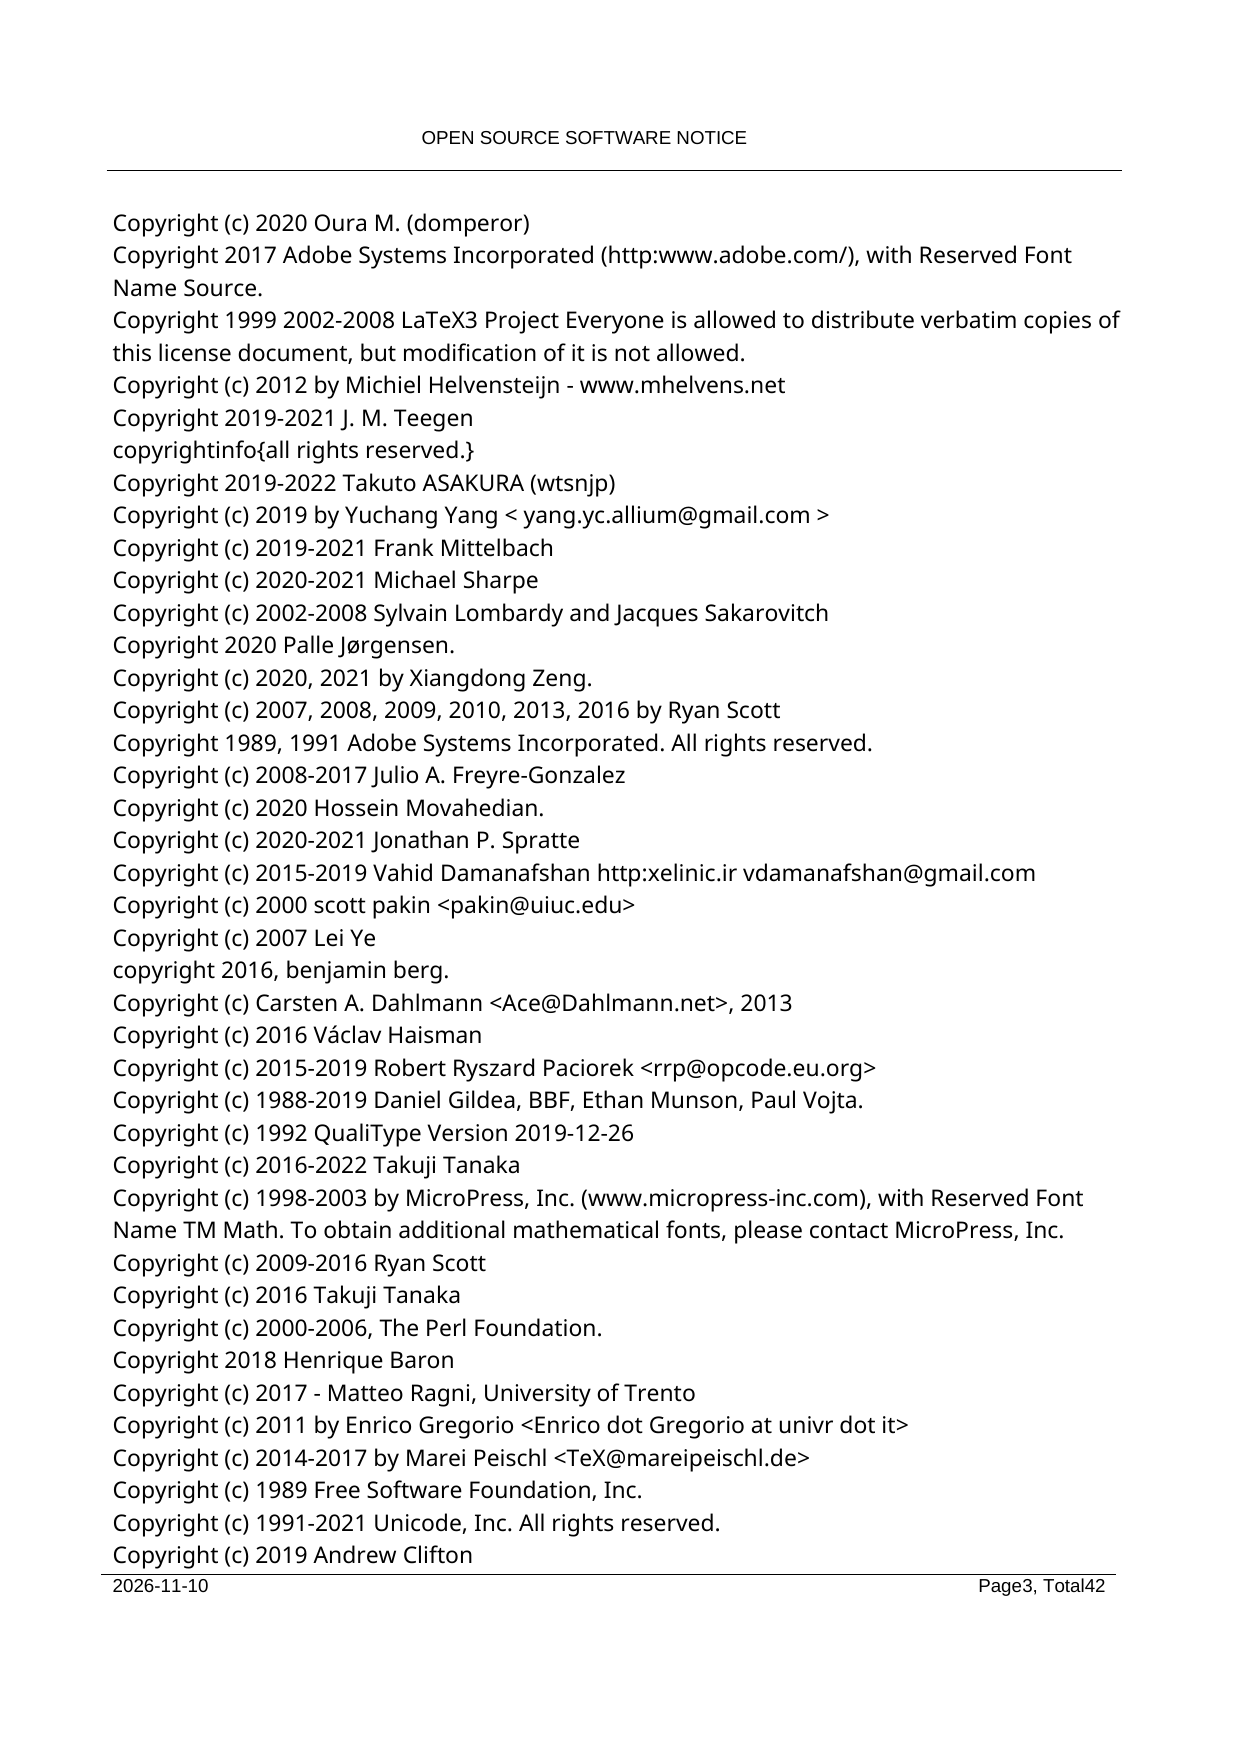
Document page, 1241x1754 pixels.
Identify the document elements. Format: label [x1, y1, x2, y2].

text [112, 206, 1128, 1571]
